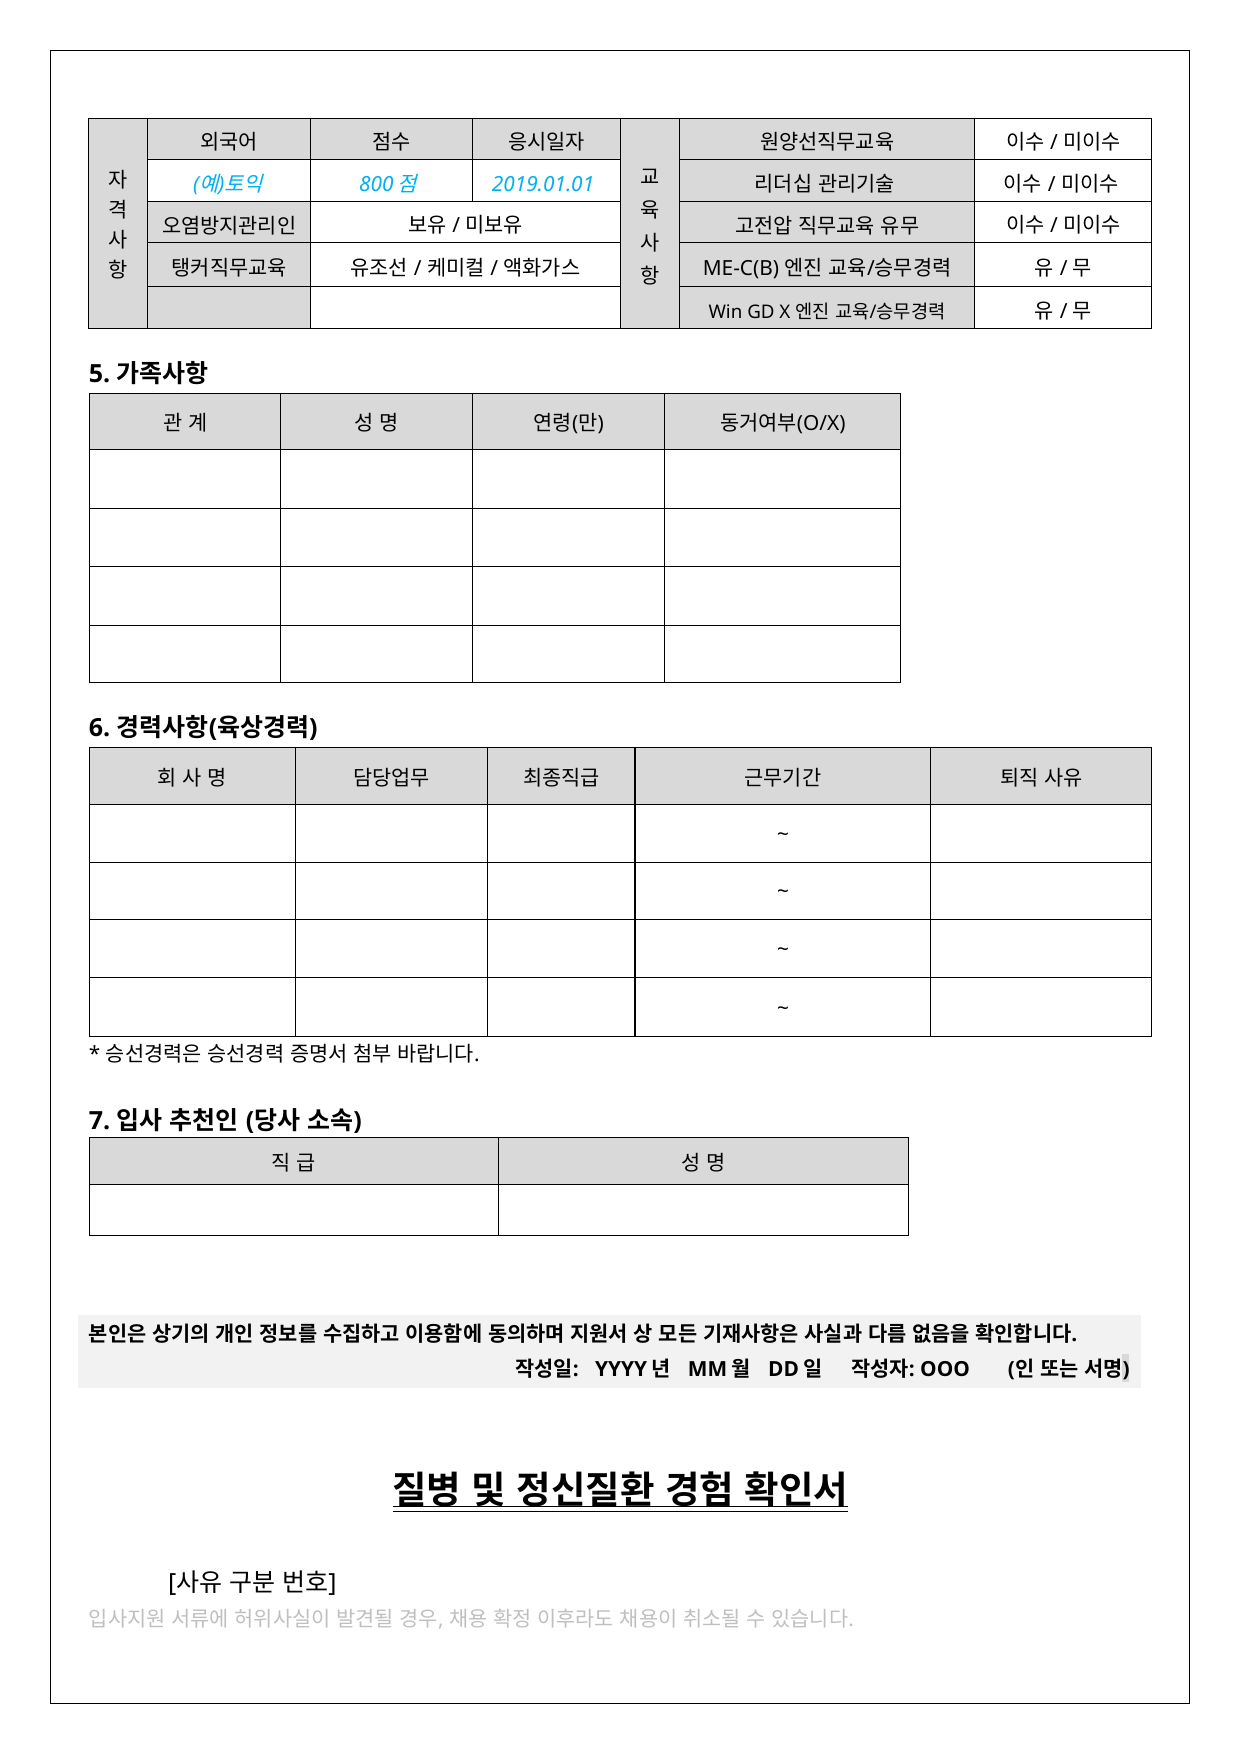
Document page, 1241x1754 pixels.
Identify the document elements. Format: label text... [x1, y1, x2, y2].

table_cell 이수 / 미이수 [975, 202, 1151, 242]
table_cell [90, 805, 295, 862]
table_cell [665, 509, 900, 566]
table_header 이수 / 미이수 [975, 119, 1151, 159]
table_cell [473, 626, 664, 682]
table_cell [296, 863, 487, 919]
table_header 담당업무 [296, 748, 487, 804]
table_cell [488, 863, 634, 919]
table_cell (예)토익 [148, 160, 310, 201]
table_cell ~ [636, 978, 930, 1036]
table_cell [90, 1185, 498, 1235]
table_header 최종직급 [488, 748, 634, 804]
table_header 퇴직 사유 [931, 748, 1151, 804]
table_cell [90, 509, 280, 566]
table_cell [90, 567, 280, 625]
text 6. 경력사항(육상경력) [89, 708, 1152, 744]
table_header 본인은 상기의 개인 정보를 수집하고 이용함에 동의하며 지원서 상 모든 기재사항은 사실과 다름 없음을 확인합니다. 작성일: YYYY년 MM월 DD일 작성자: OOO (인 또는 서명) [78, 1315, 1141, 1388]
table_cell [931, 978, 1151, 1036]
table_cell [488, 920, 634, 977]
text 5. 가족사항 [89, 354, 1152, 390]
table_cell [90, 626, 280, 682]
table_cell [473, 567, 664, 625]
table_cell [90, 920, 295, 977]
table_cell 오염방지관리인 [148, 202, 310, 242]
table_cell ~ [636, 805, 930, 862]
table_header 동거여부(O/X) [665, 394, 900, 449]
table_cell 유 / 무 [975, 287, 1151, 328]
table_cell [665, 450, 900, 508]
table_cell [665, 626, 900, 682]
table_cell 유 / 무 [975, 243, 1151, 286]
table_header 회 사 명 [90, 748, 295, 804]
table_cell [665, 567, 900, 625]
table_header 성 명 [281, 394, 472, 449]
text * 승선경력은 승선경력 증명서 첨부 바랍니다. [89, 1037, 1152, 1067]
table_cell Win GD X 엔진 교육/승무경력 [680, 287, 974, 328]
table_cell ME-C(B) 엔진 교육/승무경력 [680, 243, 974, 286]
table_header 자 격 사 항 [89, 119, 147, 328]
table_cell ~ [636, 863, 930, 919]
table_cell [296, 978, 487, 1036]
table_cell 800점 [311, 160, 472, 201]
table_header 교 육 사 항 [621, 119, 679, 328]
table_cell [488, 805, 634, 862]
text 7. 입사 추천인 (당사 소속) [89, 1069, 1152, 1137]
table_cell [311, 287, 620, 328]
table_cell [473, 509, 664, 566]
table_cell [931, 920, 1151, 977]
table_cell [90, 450, 280, 508]
table_cell [281, 509, 472, 566]
table_cell [488, 978, 634, 1036]
list 질병 및 정신질환 경험 확인서 [89, 1460, 1152, 1514]
table_cell [90, 863, 295, 919]
table_cell [281, 450, 472, 508]
table_cell [296, 920, 487, 977]
table_cell [281, 567, 472, 625]
table_cell 이수 / 미이수 [975, 160, 1151, 201]
table_header 성 명 [499, 1138, 908, 1184]
table_header 직 급 [90, 1138, 498, 1184]
table_cell 유조선 / 케미컬 / 액화가스 [311, 243, 620, 286]
list [사유 구분 번호] [168, 1562, 1152, 1599]
table_cell ~ [636, 920, 930, 977]
table_header 연령(만) [473, 394, 664, 449]
table_cell [931, 863, 1151, 919]
table_header 점수 [311, 119, 472, 159]
table_cell [148, 287, 310, 328]
table_header 외국어 [148, 119, 310, 159]
table_cell 탱커직무교육 [148, 243, 310, 286]
table_cell [296, 805, 487, 862]
table_cell [931, 805, 1151, 862]
table_cell 보유 / 미보유 [311, 202, 620, 242]
table_header 응시일자 [473, 119, 620, 159]
table_cell [499, 1185, 908, 1235]
table_header 근무기간 [636, 748, 930, 804]
table_cell 2019.01.01 [473, 160, 620, 201]
table_cell 고전압 직무교육 유무 [680, 202, 974, 242]
table_header 관 계 [90, 394, 280, 449]
table_header 원양선직무교육 [680, 119, 974, 159]
table_cell [473, 450, 664, 508]
table_cell 리더십 관리기술 [680, 160, 974, 201]
table_cell [90, 978, 295, 1036]
table_cell [281, 626, 472, 682]
